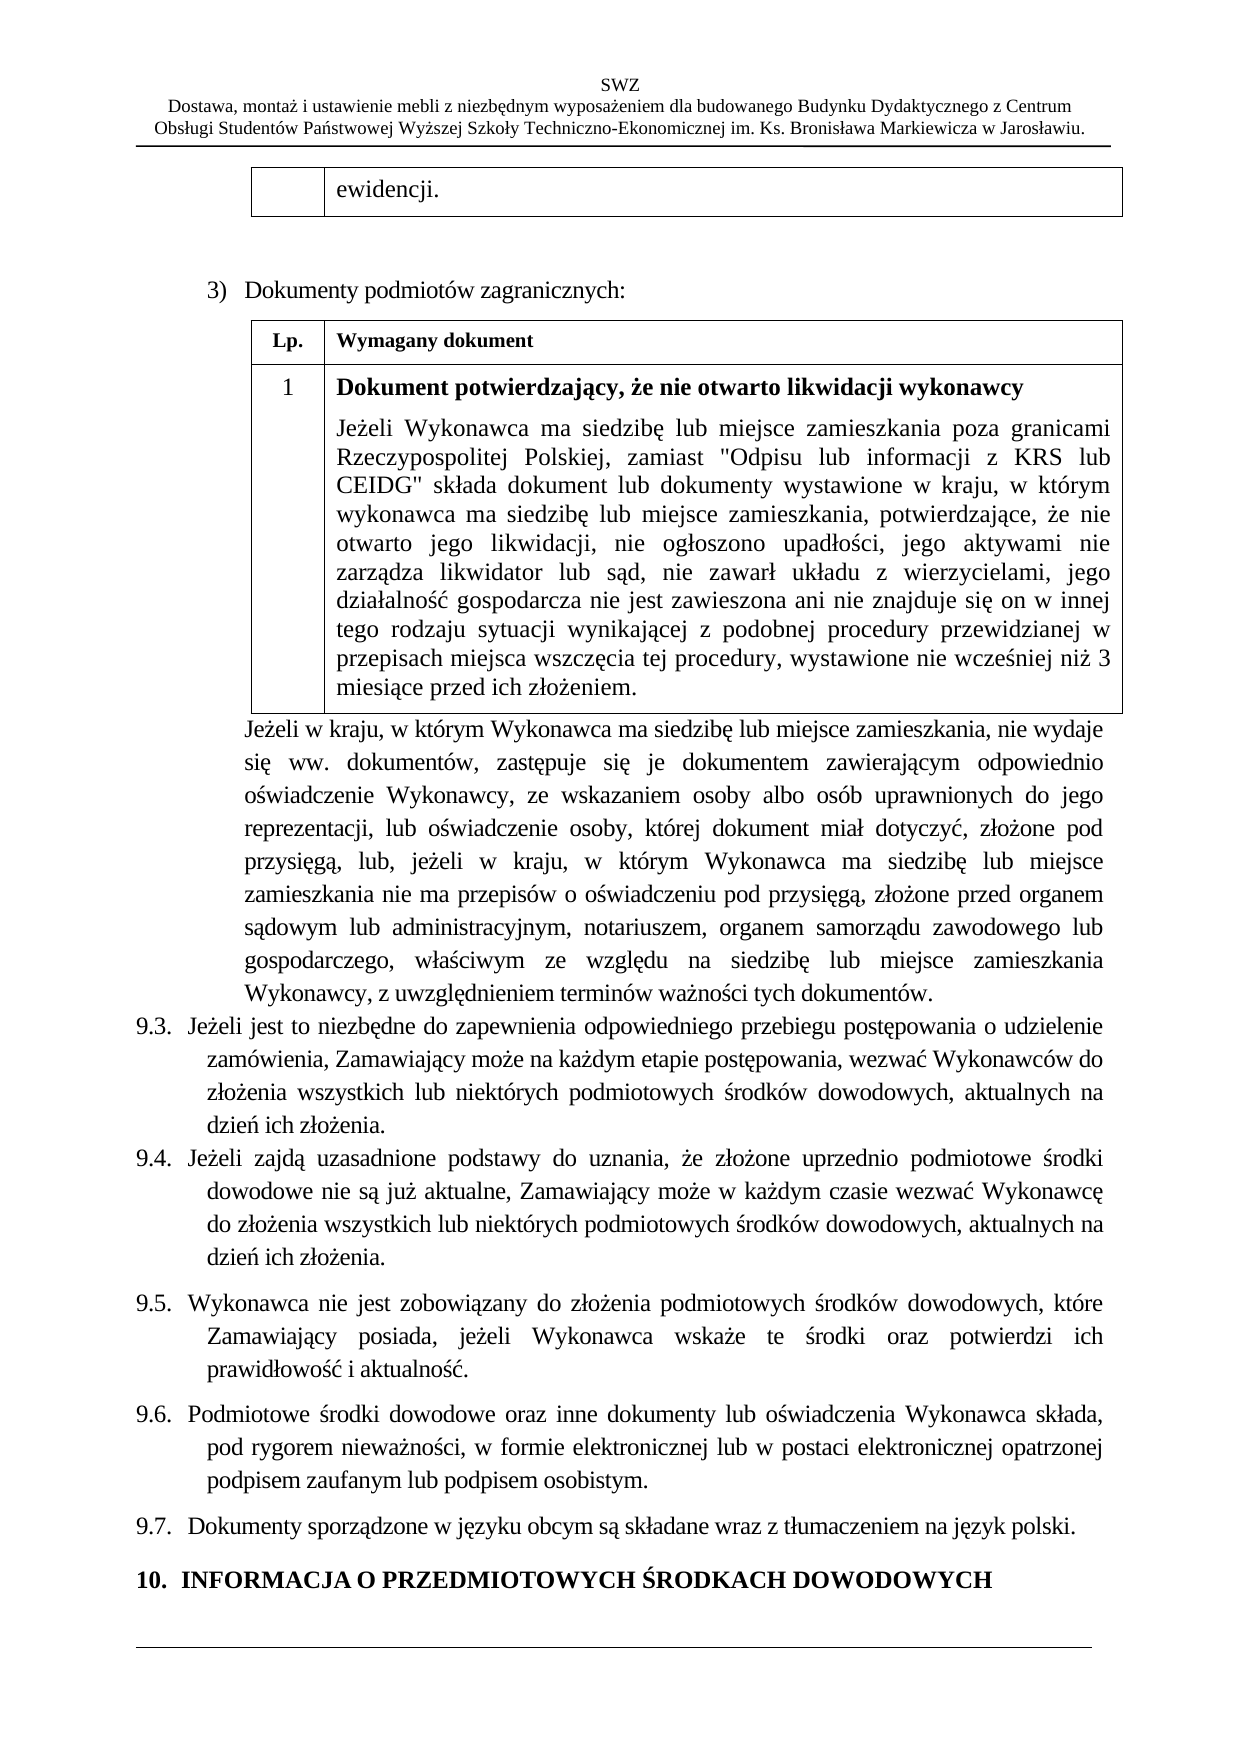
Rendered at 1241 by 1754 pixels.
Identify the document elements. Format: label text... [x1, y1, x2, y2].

subtitle Jeżeli zajdą uzasadnione podstawy do uznania, że złożone uprzednio podmiotowe środki dowodowe nie są już aktualne, Zamawiający może w każdym czasie wezwać Wykonawcę do złożenia wszystkich lub niektórych podmiotowych środków dowodowych, aktualnych na dzień ich złożenia. [136, 1143, 1104, 1271]
subtitle Dokumenty podmiotów zagranicznych: [207, 275, 1104, 304]
subtitle Informacja o przedmiotowych środkach dowodowych [136, 1565, 1104, 1593]
subtitle Wykonawca nie jest zobowiązany do złożenia podmiotowych środków dowodowych, które Zamawiający posiada, jeżeli Wykonawca wskaże te środki oraz potwierdzi ich prawidłowość i aktualność. [136, 1288, 1104, 1382]
table_cell 1 [252, 168, 324, 216]
table_cell 1 [252, 365, 324, 713]
subtitle Podmiotowe środki dowodowe oraz inne dokumenty lub oświadczenia Wykonawca składa, pod rygorem nieważności, w formie elektronicznej lub w postaci elektronicznej opatrzonej podpisem zaufanym lub podpisem osobistym. [136, 1399, 1104, 1494]
subtitle Jeżeli w kraju, w którym Wykonawca ma siedzibę lub miejsce zamieszkania, nie wydaje się ww. dokumentów, zastępuje się je dokumentem zawierającym odpowiednio oświadczenie Wykonawcy, ze wskazaniem osoby albo osób uprawnionych do jego reprezentacji, lub oświadczenie osoby, której dokument miał dotyczyć, złożone pod przysięgą, lub, jeżeli w kraju, w którym Wykonawca ma siedzibę lub miejsce zamieszkania nie ma przepisów o oświadczeniu pod przysięgą, złożone przed organem sądowym lub administracyjnym, notariuszem, organem samorządu zawodowego lub gospodarczego, właściwym ze względu na siedzibę lub miejsce zamieszkania Wykonawcy, z uwzględnieniem terminów ważności tych dokumentów. [244, 714, 1104, 1007]
table_header Lp. [252, 321, 324, 364]
subtitle Dokumenty sporządzone w języku obcym są składane wraz z tłumaczeniem na język polski. [136, 1511, 1104, 1539]
subtitle Jeżeli jest to niezbędne do zapewnienia odpowiedniego przebiegu postępowania o udzielenie zamówienia, Zamawiający może na każdym etapie postępowania, wezwać Wykonawców do złożenia wszystkich lub niektórych podmiotowych środków dowodowych, aktualnych na dzień ich złożenia. [136, 1011, 1104, 1139]
table_cell Dokument potwierdzający, że nie otwarto likwidacji wykonawcy Jeżeli Wykonawca ma siedzibę lub miejsce zamieszkania poza granicami Rzeczypospolitej Polskiej, zamiast "Odpisu lub informacji z KRS lub CEIDG" składa dokument lub dokumenty wystawione w kraju, w którym wykonawca ma siedzibę lub miejsce zamieszkania, potwierdzające, że nie otwarto jego likwidacji, nie ogłoszono upadłości, jego aktywami nie zarządza likwidator lub sąd, nie zawarł układu z wierzycielami, jego działalność gospodarcza nie jest zawieszona ani nie znajduje się on w innej tego rodzaju sytuacji wynikającej z podobnej procedury przewidzianej w przepisach miejsca wszczęcia tej procedury, wystawione nie wcześniej niż 3 miesiące przed ich złożeniem. [325, 365, 1122, 713]
table_header Wymagany dokument [325, 321, 1122, 364]
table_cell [325, 168, 1122, 216]
